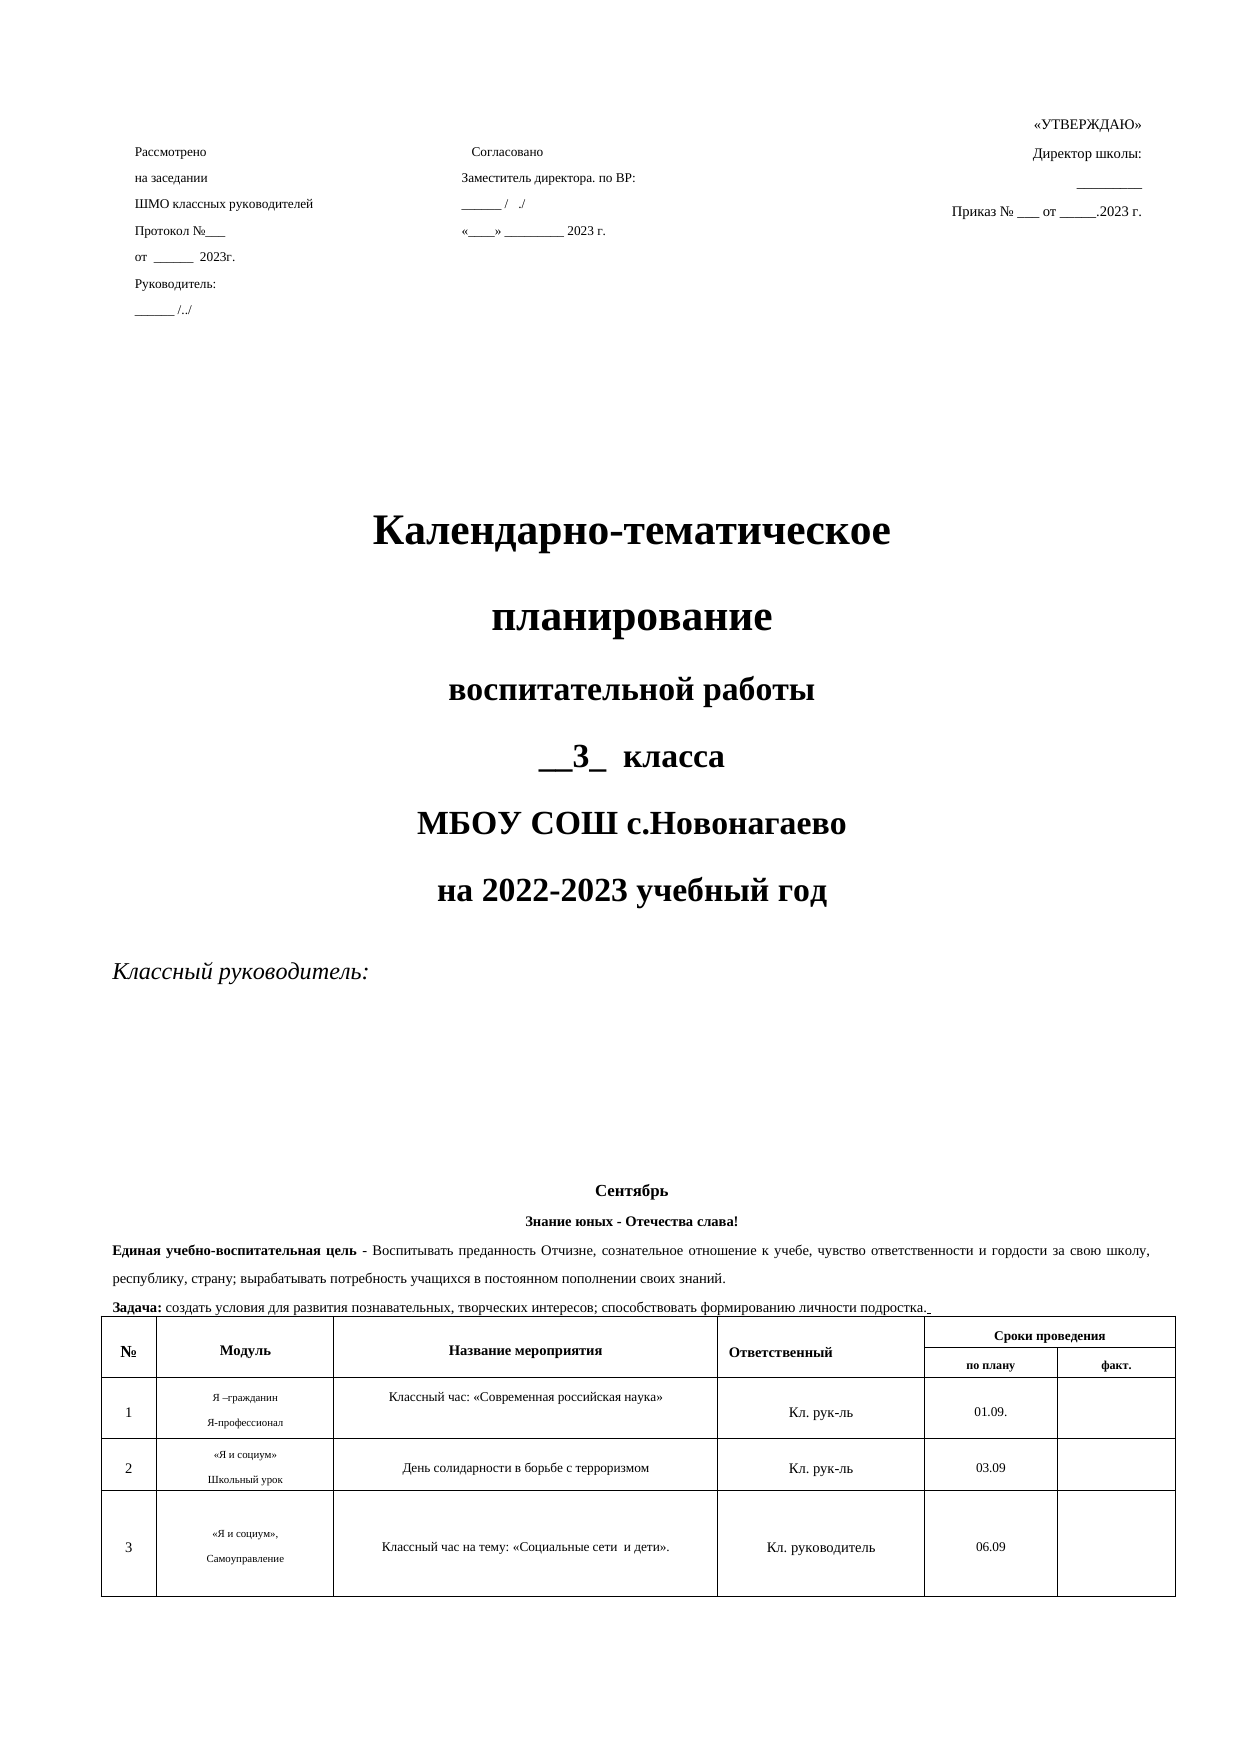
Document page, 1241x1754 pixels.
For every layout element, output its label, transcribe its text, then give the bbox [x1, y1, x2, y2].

table_cell [1058, 1378, 1175, 1438]
table_cell 2 [102, 1439, 156, 1490]
text Сентябрь [112, 1167, 1152, 1201]
table_cell 01.09. [925, 1378, 1057, 1438]
table_cell Классный час: «Современная российская наука» [334, 1378, 717, 1438]
text планирование [112, 554, 1152, 640]
table_header [101, 104, 721, 439]
table_cell Я –гражданин Я-профессионал [157, 1378, 333, 1438]
text __3_ класса [112, 707, 1152, 774]
table_header Сроки проведения [925, 1317, 1175, 1347]
table_cell Кл. рук-ль [718, 1439, 924, 1490]
text Календарно-тематическое [112, 467, 1152, 554]
text Знание юных - Отечества слава! [112, 1201, 1152, 1229]
text МБОУ СОШ с.Новонагаево [112, 774, 1152, 841]
text Единая учебно-воспитательная цель - Воспитывать преданность Отчизне, сознательное отношение к учебе, чувство ответственности и гордости за свою школу, республику, страну; вырабатывать потребность учащихся в постоянном пополнении своих знаний. [112, 1229, 1152, 1287]
table_cell факт. [1058, 1348, 1175, 1377]
table_cell по плану [925, 1348, 1057, 1377]
text воспитательной работы [112, 640, 1152, 707]
table_cell 03.09 [925, 1439, 1057, 1490]
table_cell 3 [102, 1491, 156, 1596]
table_cell «Я и социум», Самоуправление [157, 1491, 333, 1596]
text на 2022-2023 учебный год [112, 841, 1152, 908]
table_header № [102, 1317, 156, 1377]
table_cell Кл. рук-ль [718, 1378, 924, 1438]
table_header Модуль [157, 1317, 333, 1377]
table_cell «Я и социум» Школьный урок [157, 1439, 333, 1490]
table_header Название мероприятия [334, 1317, 717, 1377]
table_cell [1058, 1491, 1175, 1596]
table_cell Кл. руководитель [718, 1491, 924, 1596]
table_cell 1 [102, 1378, 156, 1438]
table_header Ответственный [718, 1317, 924, 1377]
table_cell [1058, 1439, 1175, 1490]
table_header «УТВЕРЖДАЮ» Директор школы: _________ Приказ № ___ от _____.2023 г. [721, 104, 1153, 439]
text Задача: создать условия для развития познавательных, творческих интересов; способствовать формированию личности подростка. [112, 1287, 1152, 1316]
text Классный руководитель: [112, 937, 1152, 985]
table_cell 06.09 [925, 1491, 1057, 1596]
table_cell Классный час на тему: «Социальные сети и дети». [334, 1491, 717, 1596]
table_cell День солидарности в борьбе с терроризмом [334, 1439, 717, 1490]
